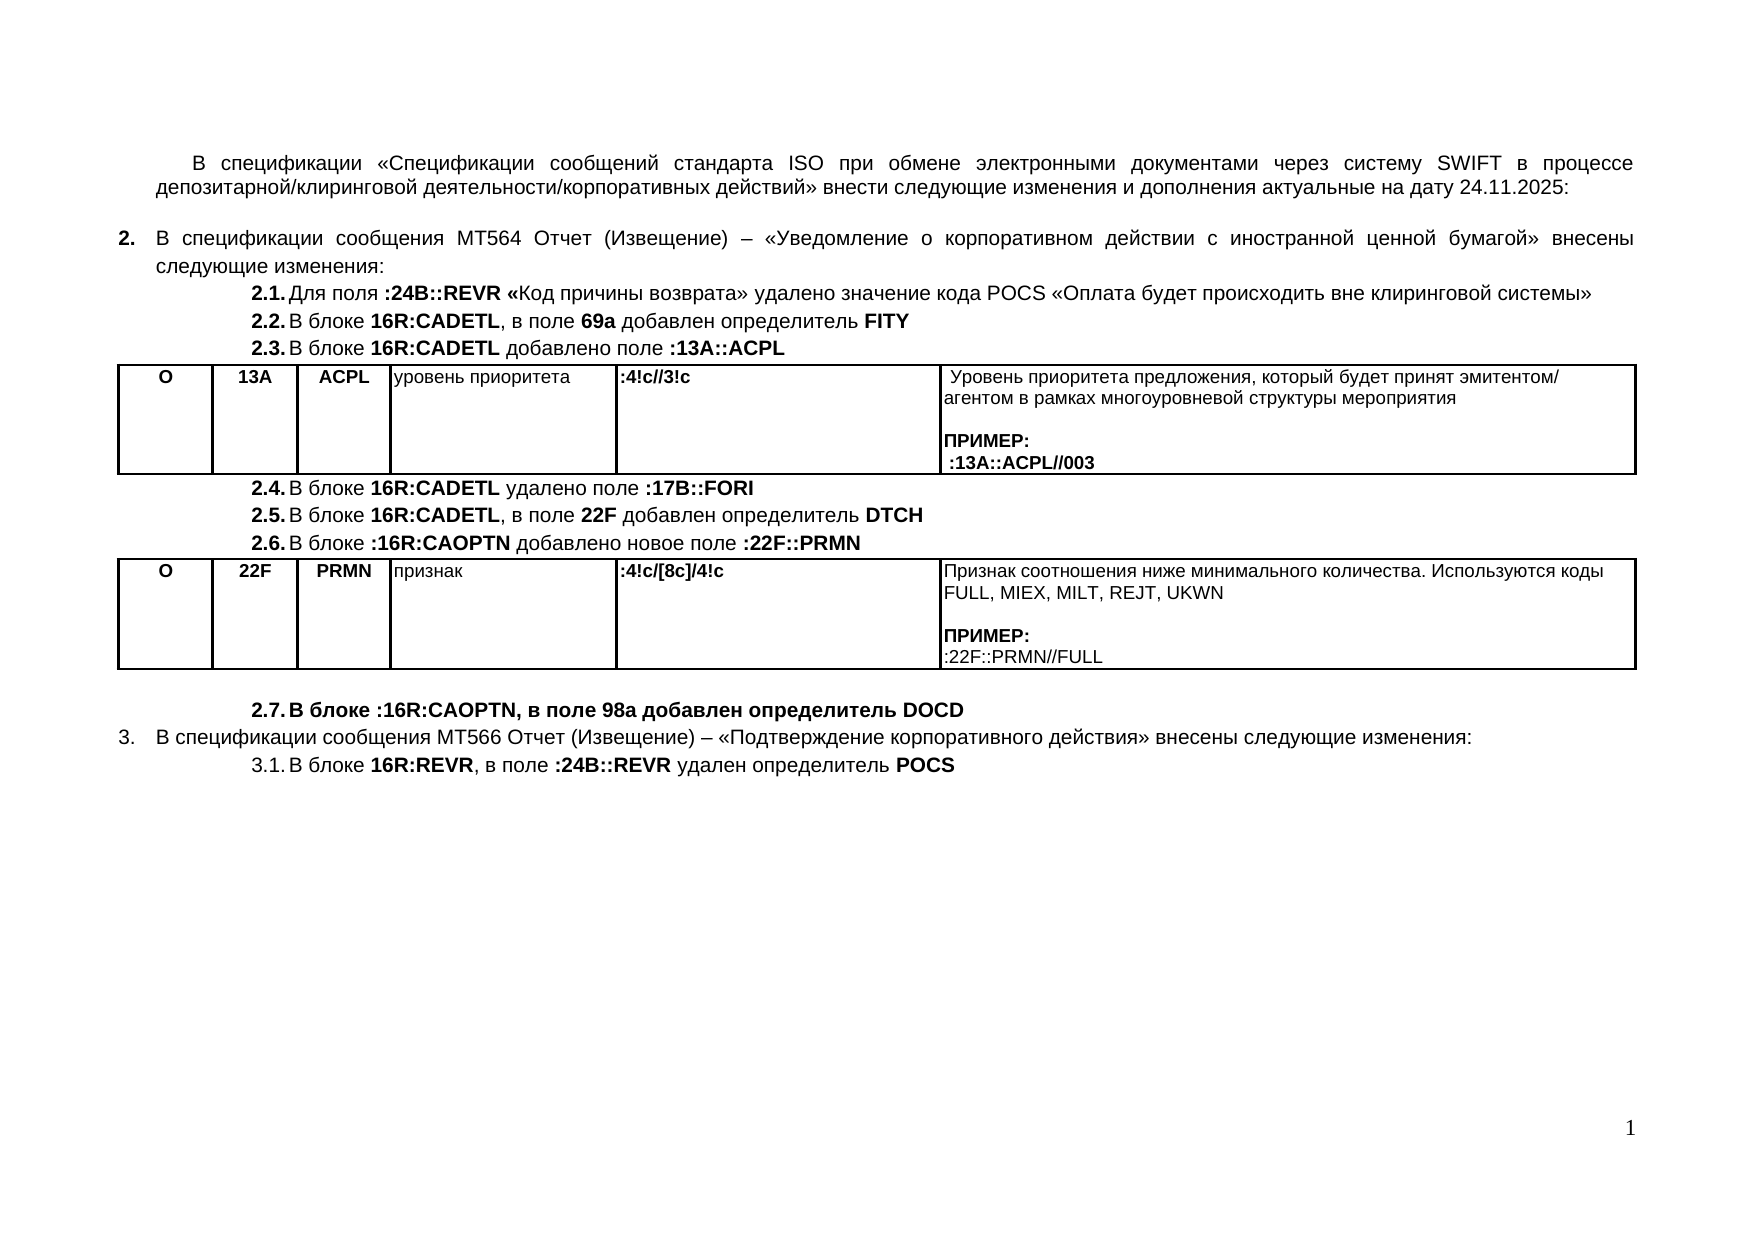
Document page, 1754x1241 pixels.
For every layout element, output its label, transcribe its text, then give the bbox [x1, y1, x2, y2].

table_header :4!c/[8c]/4!c [618, 560, 939, 668]
table_header 13A [214, 366, 296, 473]
list В спецификации «Спецификации сообщений стандарта ISO при обмене электронными документами через систему SWIFT в процессе депозитарной/клиринговой деятельности/корпоративных действий» внести следующие изменения и дополнения актуальные на дату 24.11.2025: [156, 151, 1636, 198]
table_header 22F [214, 560, 296, 668]
table_header O [120, 560, 211, 668]
list В блоке 16R:REVR, в поле :24B::REVR удален определитель POCS [251, 752, 1636, 776]
list В спецификации сообщения МТ564 Отчет (Извещение) – «Уведомление о корпоративном действии с иностранной ценной бумагой» внесены следующие изменения: [118, 226, 1636, 277]
list В спецификации сообщения МТ566 Отчет (Извещение) – «Подтверждение корпоративного действия» внесены следующие изменения: [118, 725, 1636, 749]
table_header признак [392, 560, 615, 668]
table_header O [120, 366, 211, 473]
list Для поля :24B::REVR «Код причины возврата» удалено значение кода POCS «Оплата будет происходить вне клиринговой системы» [251, 281, 1636, 305]
table_header :4!c//3!c [618, 366, 939, 473]
list В блоке 16R:CADETL удалено поле :17B::FORI [251, 475, 1636, 499]
list В блоке :16R:CAOPTN добавлено новое поле :22F::PRMN [251, 530, 1636, 554]
list В блоке :16R:CAOPTN, в поле 98a добавлен определитель DOCD [251, 697, 1636, 721]
list В блоке 16R:CADETL, в поле 69a добавлен определитель FITY [251, 308, 1636, 332]
list В блоке 16R:CADETL, в поле 22F добавлен определитель DTCH [251, 503, 1636, 527]
list В блоке 16R:CADETL добавлено поле :13A::ACPL [251, 336, 1636, 360]
table_header PRMN [299, 560, 389, 668]
table_header ACPL [299, 366, 389, 473]
table_header Признак соотношения ниже минимального количества. Используются коды FULL, MIEX, MILT, REJT, UKWN ПРИМЕР: :22F::PRMN//FULL [942, 560, 1634, 668]
table_header Уровень приоритета предложения, который будет принят эмитентом/ агентом в рамках многоуровневой структуры мероприятия ПРИМЕР: :13A::ACPL//003 [942, 366, 1634, 473]
table_header уровень приоритета [392, 366, 615, 473]
